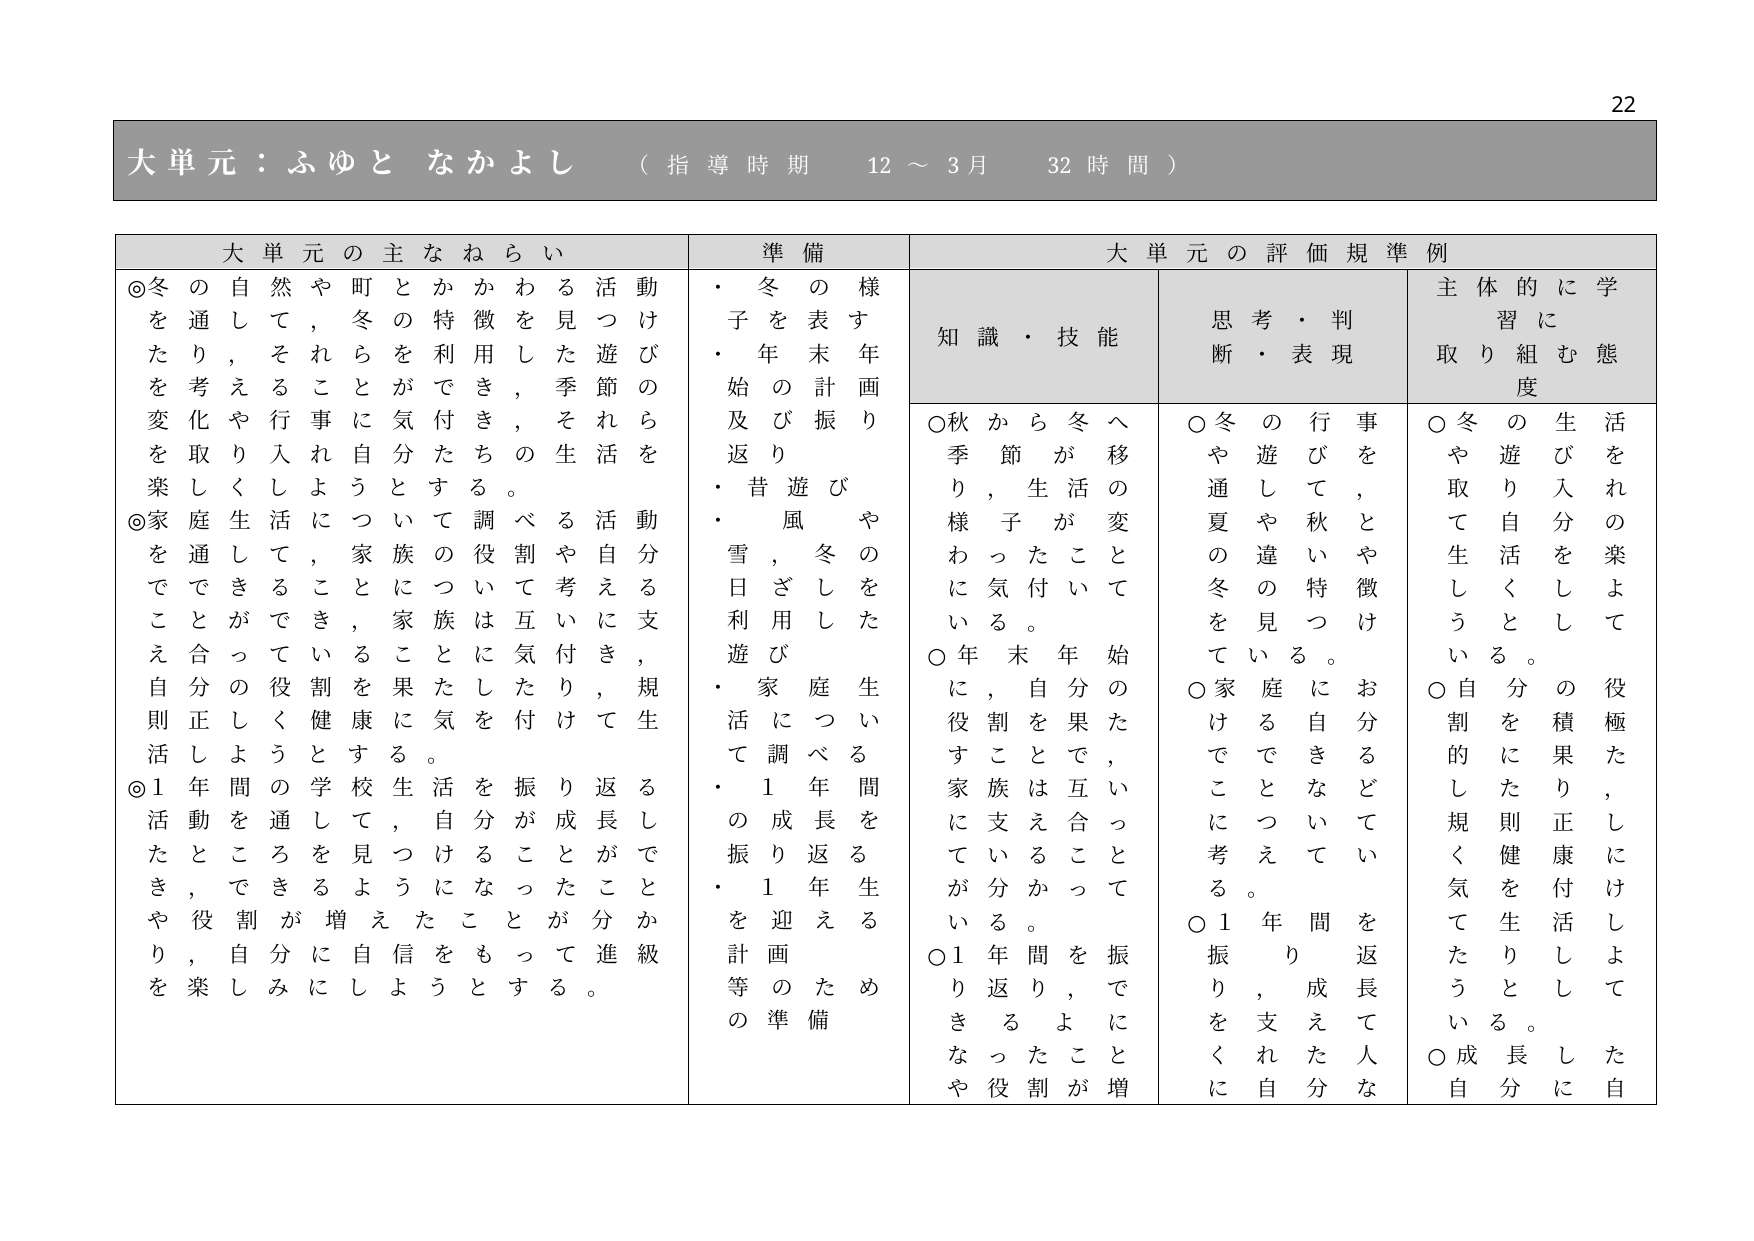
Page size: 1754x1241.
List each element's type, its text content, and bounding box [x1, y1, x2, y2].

table_header 大単元：ふゆと なかよし （指導時期 12～3月 32時間） [114, 121, 1656, 200]
table_header 大単元の評価規準例 [910, 235, 1656, 268]
table_header 準備 [689, 235, 909, 268]
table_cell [1408, 404, 1656, 1104]
table_cell ◎冬の自然や町とかかわる活動を通して，冬の特徴を見つけたり，それらを利用した遊びを考えることができ，季節の変化や行事に気付き，それらを取り入れ自分たちの生活を楽しくしようとする。 ◎家庭生活について調べる活動を通して，家族の役割や自分でできることについて考えることができ，家族は互いに支え合っていることに気付き，自分の役割を果たしたり，規則正しく健康に気を付けて生活しようとする。 ◎１年間の学校生活を振り返る活動を通して，自分が成長したところを見つけることができ，できるようになったことや役割が増えたことが分かり，自分に自信をもって進級を楽しみにしようとする。 [116, 270, 688, 1104]
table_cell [1159, 404, 1407, 1104]
table_cell 思考・判断・表現 [1159, 270, 1407, 403]
table_header 大単元の主なねらい [116, 235, 688, 268]
table_cell 知識・技能 [910, 270, 1158, 403]
table_cell 主体的に学習に 取り組む態度 [1408, 270, 1656, 403]
table_cell ・冬の様子を表す ・年末年始の計画及び振り返り ・昔遊び ・風や雪，冬の日ざしを利用した遊び ・家庭生活について調べる ・１年間の成長を振り返る ・１年生を迎える計画 等のための準備 [689, 270, 909, 1104]
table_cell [910, 404, 1158, 1104]
